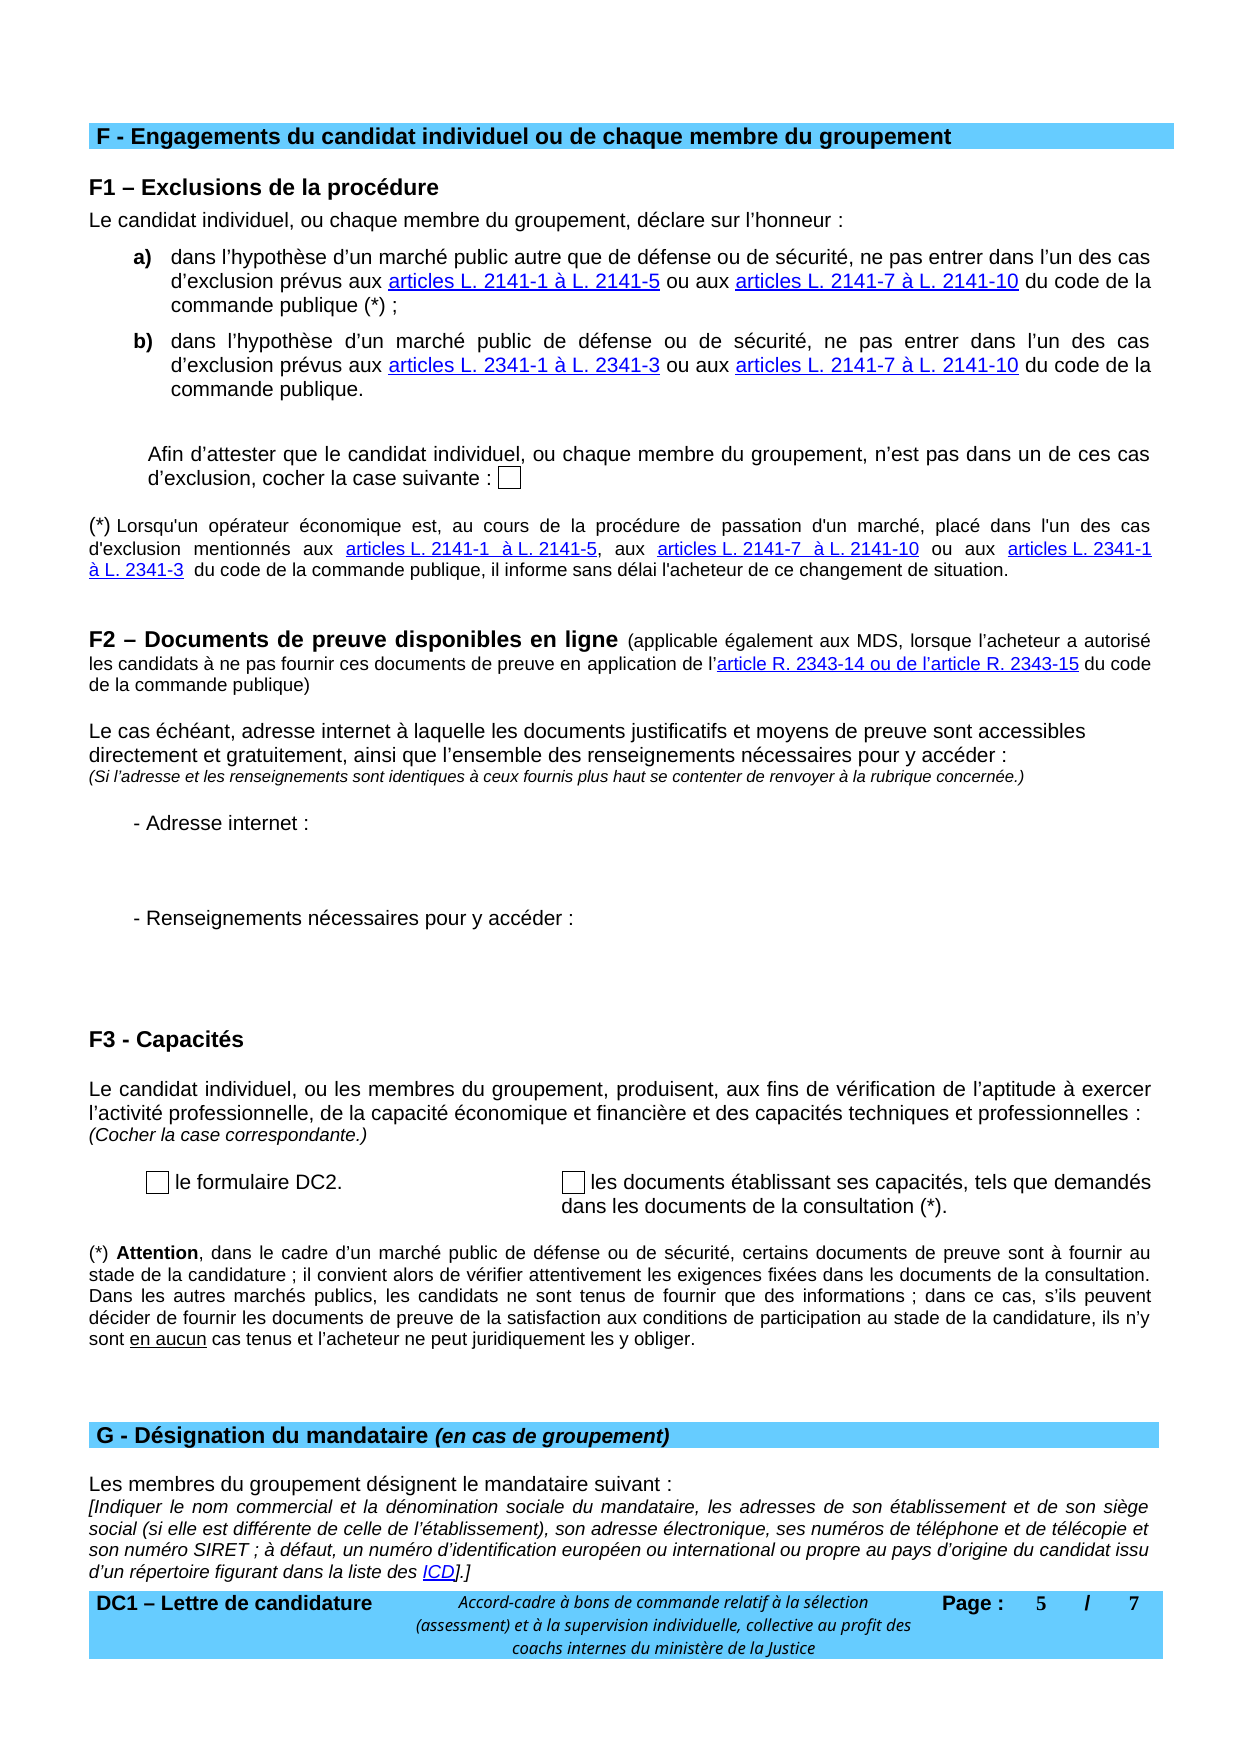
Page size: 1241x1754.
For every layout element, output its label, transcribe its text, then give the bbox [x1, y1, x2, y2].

text le formulaire DC2. les documents établissant ses capacités, tels que demandés dans les documents de la consultation (*). [146, 1170, 1152, 1218]
text (*) Attention, dans le cadre d’un marché public de défense ou de sécurité, certains documents de preuve sont à fournir au stade de la candidature ; il convient alors de vérifier attentivement les exigences fixées dans les documents de la consultation. Dans les autres marchés publics, les candidats ne sont tenus de fournir que des informations ; dans ce cas, s’ils peuvent décider de fournir les documents de preuve de la satisfaction aux conditions de participation au stade de la candidature, ils n’y sont en aucun cas tenus et l’acheteur ne peut juridiquement les y obliger. [89, 1242, 1152, 1350]
text Les membres du groupement désignent le mandataire suivant : [89, 1472, 1152, 1496]
text - Adresse internet : [133, 810, 1152, 834]
text (*) Lorsqu'un opérateur économique est, au cours de la procédure de passation d'un marché, placé dans l'un des cas d'exclusion mentionnés aux articles L. 2141-1 à L. 2141-5, aux articles L. 2141-7 à L. 2141-10 ou aux articles L. 2341-1 à L. 2341-3 du code de la commande publique, il informe sans délai l'acheteur de ce changement de situation. [89, 513, 1152, 580]
list dans l’hypothèse d’un marché public de défense ou de sécurité, ne pas entrer dans l’un des cas d’exclusion prévus aux articles L. 2341-1 à L. 2341-3 ou aux articles L. 2141-7 à L. 2141-10 du code de la commande publique. [133, 329, 1152, 401]
text Le candidat individuel, ou les membres du groupement, produisent, aux fins de vérification de l’aptitude à exercer l’activité professionnelle, de la capacité économique et financière et des capacités techniques et professionnelles : [89, 1076, 1152, 1124]
text Le candidat individuel, ou chaque membre du groupement, déclare sur l’honneur : [89, 208, 1152, 232]
text Le cas échéant, adresse internet à laquelle les documents justificatifs et moyens de preuve sont accessibles directement et gratuitement, ainsi que l’ensemble des renseignements nécessaires pour y accéder : [89, 719, 1152, 767]
text (Si l’adresse et les renseignements sont identiques à ceux fournis plus haut se contenter de renvoyer à la rubrique concernée.) [89, 767, 1152, 786]
text F2 – Documents de preuve disponibles en ligne (applicable également aux MDS, lorsque l’acheteur a autorisé les candidats à ne pas fournir ces documents de preuve en application de l’article R. 2343-14 ou de l’article R. 2343-15 du code de la commande publique) [89, 626, 1152, 695]
table_header G - Désignation du mandataire (en cas de groupement) [89, 1422, 1159, 1448]
list dans l’hypothèse d’un marché public autre que de défense ou de sécurité, ne pas entrer dans l’un des cas d’exclusion prévus aux articles L. 2141-1 à L. 2141-5 ou aux articles L. 2141-7 à L. 2141-10 du code de la commande publique (*) ; [133, 244, 1152, 316]
text (Cocher la case correspondante.) [89, 1124, 1152, 1146]
text - Renseignements nécessaires pour y accéder : [133, 906, 1152, 930]
text [Indiquer le nom commercial et la dénomination sociale du mandataire, les adresses de son établissement et de son siège social (si elle est différente de celle de l’établissement), son adresse électronique, ses numéros de téléphone et de télécopie et son numéro SIRET ; à défaut, un numéro d’identification européen ou international ou propre au pays d’origine du candidat issu d’un répertoire figurant dans la liste des ICD].] [89, 1496, 1152, 1582]
text F1 – Exclusions de la procédure [89, 173, 1152, 200]
text Afin d’attester que le candidat individuel, ou chaque membre du groupement, n’est pas dans un de ces cas d’exclusion, cocher la case suivante : [148, 441, 1152, 489]
text F3 - Capacités [89, 1026, 1152, 1052]
table_header F - Engagements du candidat individuel ou de chaque membre du groupement [89, 123, 1174, 149]
